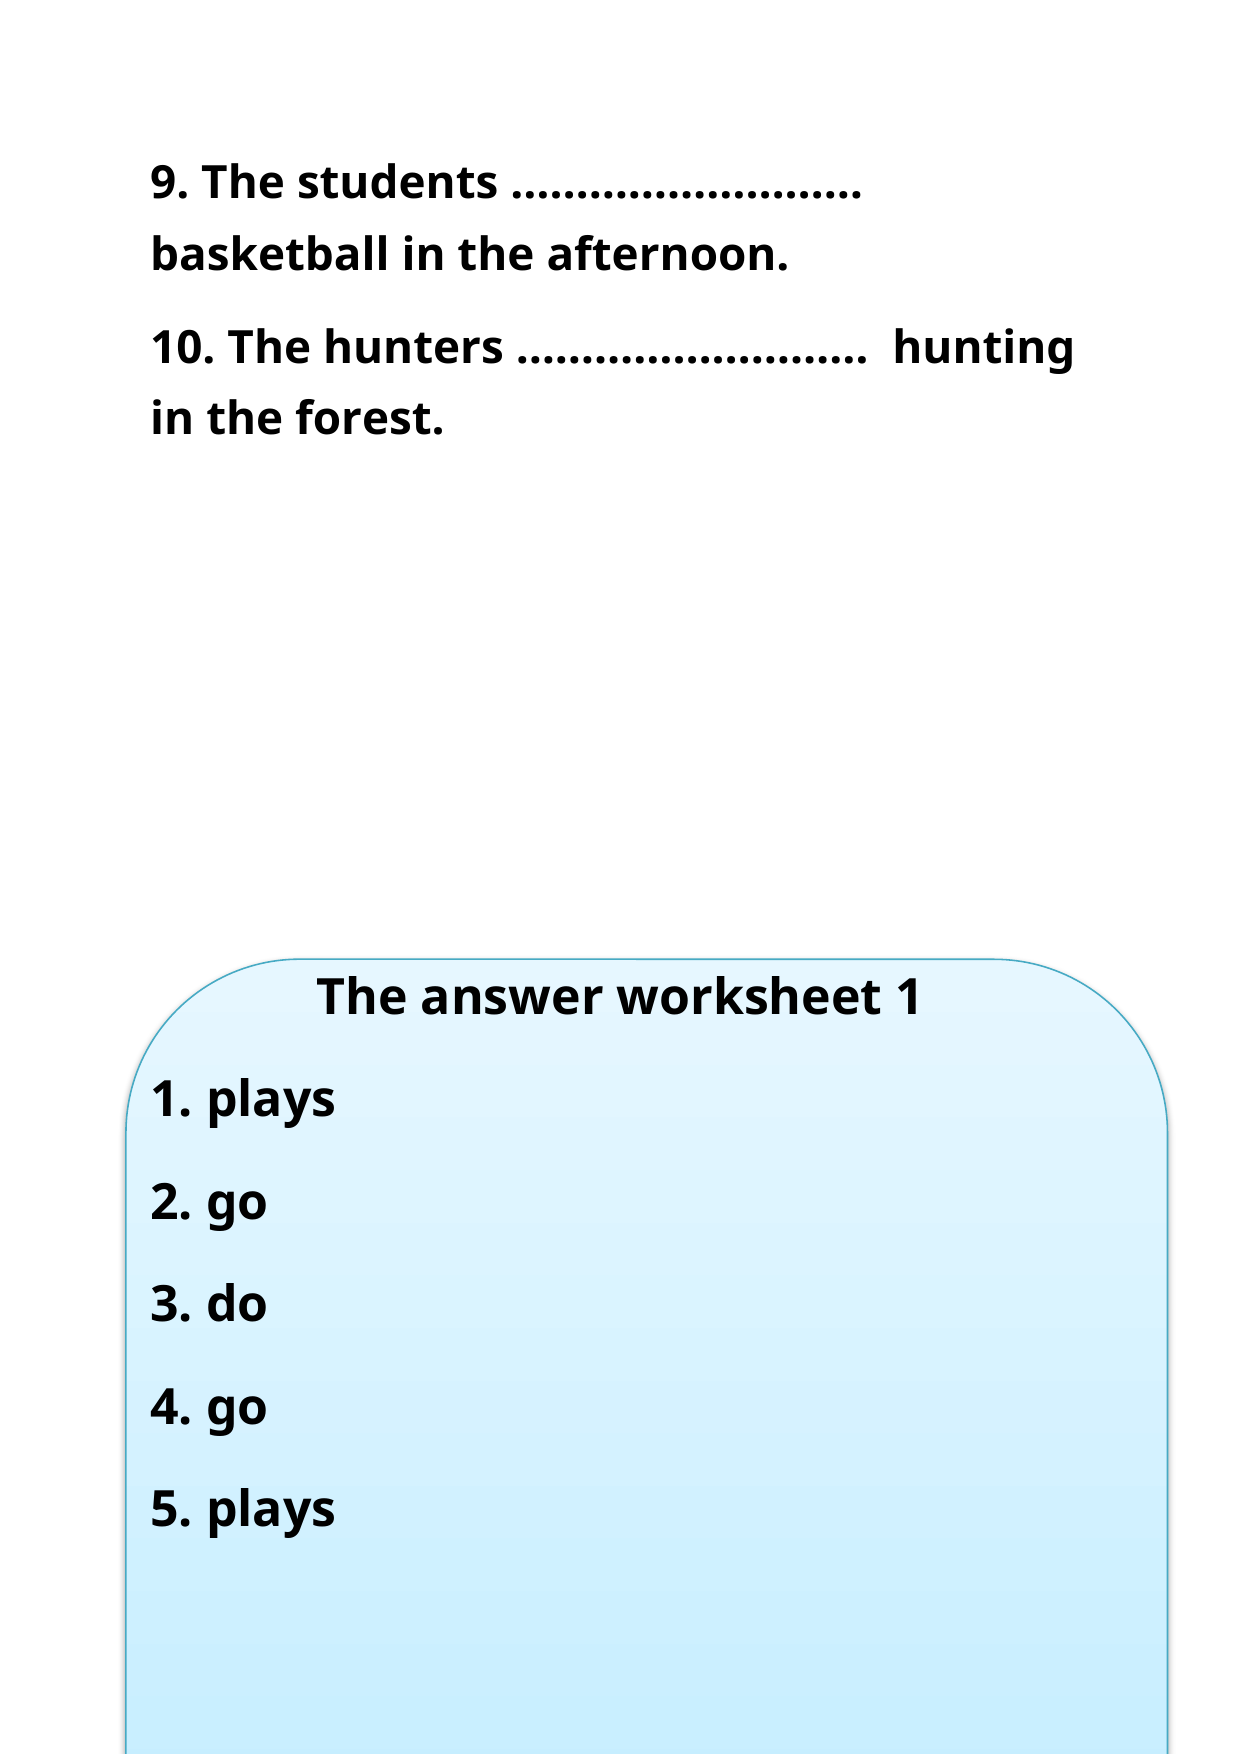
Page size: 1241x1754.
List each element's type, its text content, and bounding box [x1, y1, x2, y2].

text The answer worksheet 1 [150, 961, 1091, 1029]
text 10. The hunters ……………………… hunting in the forest. [150, 314, 1090, 448]
text 3. do [150, 1268, 1091, 1336]
text 4. go [150, 1371, 1091, 1439]
text 1. plays [150, 1063, 1091, 1131]
text 2. go [150, 1166, 1091, 1234]
text 9. The students ……………………… basketball in the afternoon. [150, 150, 1090, 284]
text 5. plays [150, 1473, 1091, 1541]
